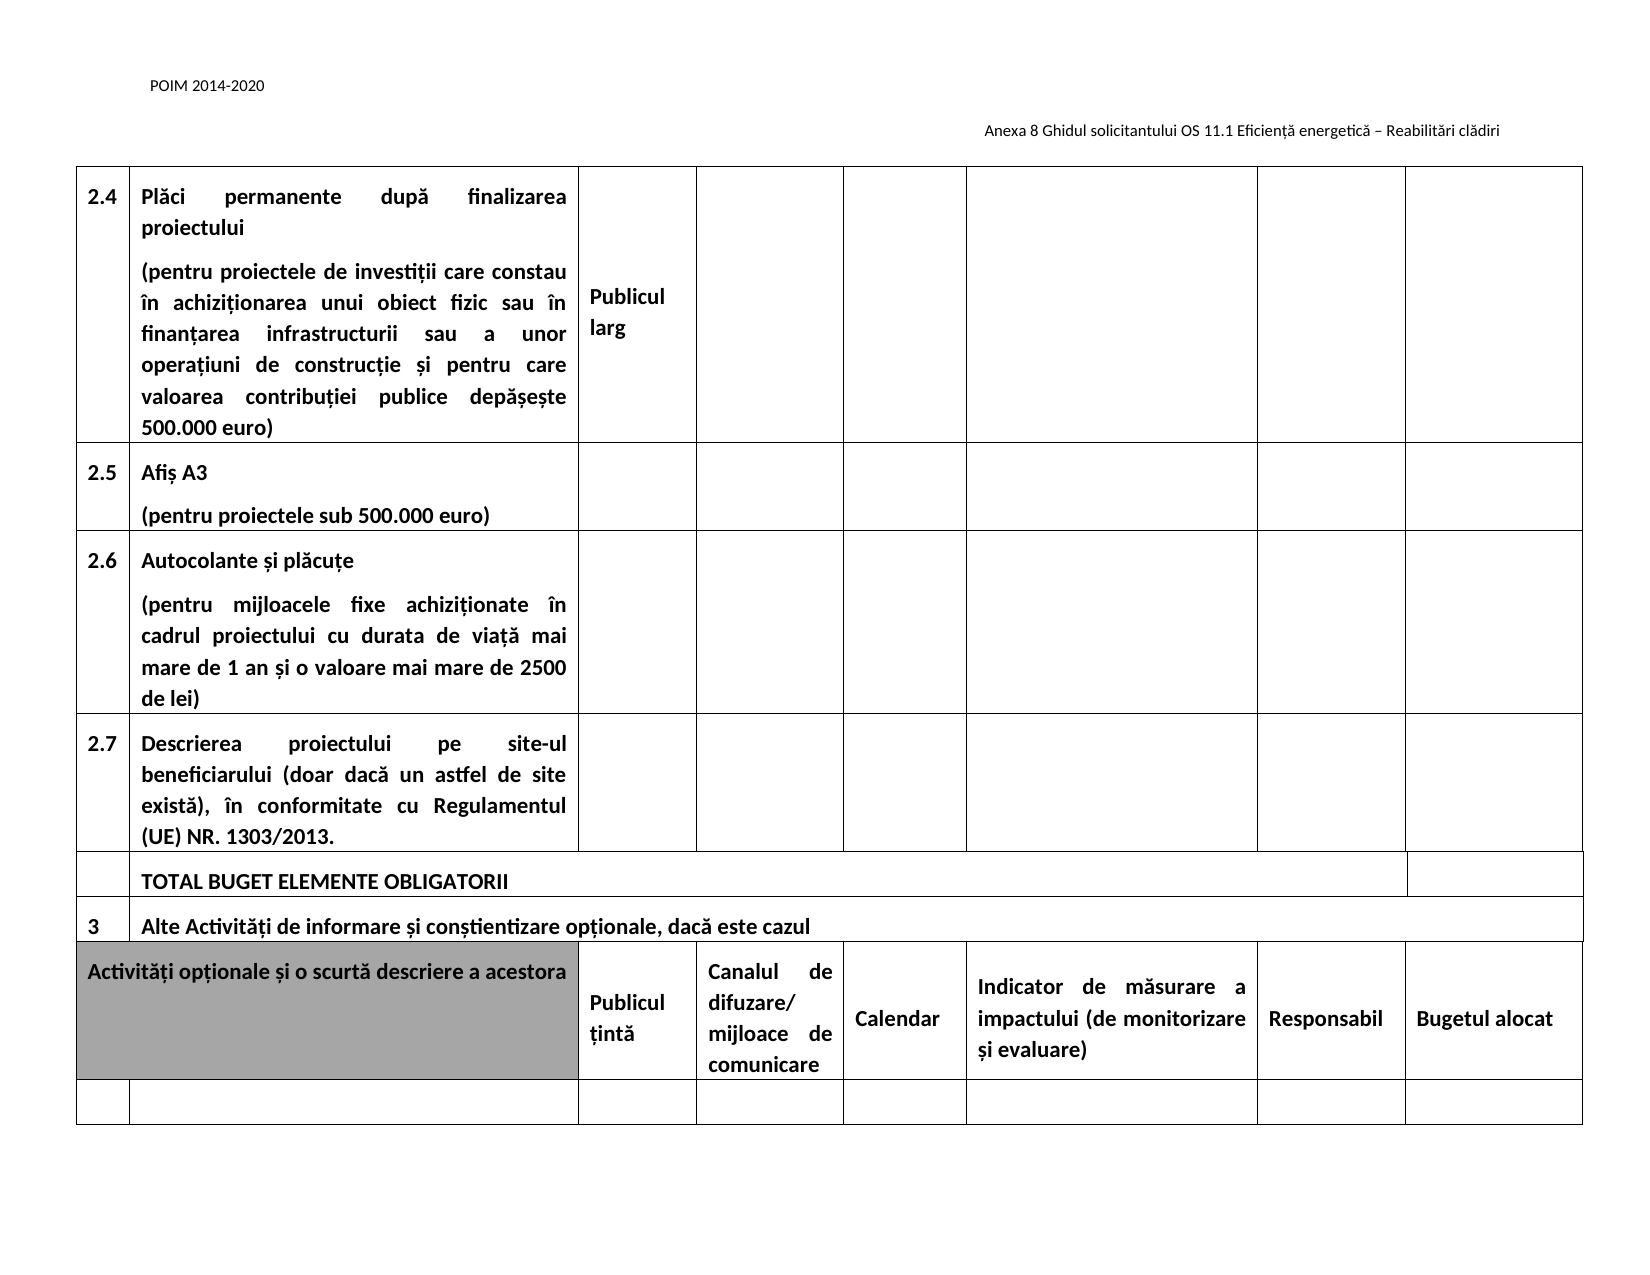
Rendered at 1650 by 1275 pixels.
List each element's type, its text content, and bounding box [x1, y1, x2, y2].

table_cell TOTAL BUGET ELEMENTE OBLIGATORII [130, 852, 1407, 896]
table_cell [579, 1080, 696, 1124]
table_cell [967, 531, 1257, 712]
table_cell 2.7 [77, 714, 129, 851]
table_cell 2.6 [77, 531, 129, 712]
table_cell [1258, 1080, 1405, 1124]
table_cell [697, 167, 843, 442]
table_cell Canalul de difuzare/ mijloace de comunicare [697, 942, 843, 1079]
table_cell Publicul larg [579, 167, 696, 442]
table_cell Afiş A3 (pentru proiectele sub 500.000 euro) [130, 443, 578, 530]
table_cell [579, 443, 696, 530]
table_cell Descrierea proiectului pe site-ul beneficiarului (doar dacă un astfel de site există), în conformitate cu Regulamentul (UE) NR. 1303/2013. [130, 714, 578, 851]
table_cell 2.4 [77, 167, 129, 442]
table_cell [1258, 167, 1405, 442]
table_cell Plăci permanente după finalizarea proiectului (pentru proiectele de investiții care constau în achiziționarea unui obiect fizic sau în finanțarea infrastructurii sau a unor operațiuni de construcție și pentru care valoarea contribuției publice depășește 500.000 euro) [130, 167, 578, 442]
table_cell [1406, 167, 1582, 442]
table_cell Publicul ţintă [579, 942, 696, 1079]
table_cell Autocolante şi plăcuţe (pentru mijloacele fixe achiziţionate în cadrul proiectului cu durata de viaţă mai mare de 1 an şi o valoare mai mare de 2500 de lei) [130, 531, 578, 712]
table_cell [1258, 531, 1405, 712]
table_cell [967, 714, 1257, 851]
table_cell Indicator de măsurare a impactului (de monitorizare şi evaluare) [967, 942, 1257, 1079]
table_cell [1406, 1080, 1582, 1124]
table_cell [1408, 852, 1583, 896]
table_cell 2.5 [77, 443, 129, 530]
table_cell Responsabil [1258, 942, 1405, 1079]
table_cell [1406, 714, 1582, 851]
table_cell [1258, 443, 1405, 530]
table_cell [1258, 714, 1405, 851]
table_cell [697, 1080, 843, 1124]
table_cell [130, 1080, 578, 1124]
table_cell Bugetul alocat [1406, 942, 1582, 1079]
table_cell [967, 1080, 1257, 1124]
table_cell Alte Activităţi de informare şi conştientizare opţionale, dacă este cazul [130, 897, 1583, 941]
table_cell [77, 1080, 129, 1124]
table_cell [844, 714, 966, 851]
table_cell [844, 1080, 966, 1124]
table_cell [579, 714, 696, 851]
table_cell [844, 167, 966, 442]
table_cell [697, 443, 843, 530]
table_cell [1406, 443, 1582, 530]
table_cell Calendar [844, 942, 966, 1079]
table_cell [967, 167, 1257, 442]
table_cell [967, 443, 1257, 530]
table_cell [697, 714, 843, 851]
table_cell [1406, 531, 1582, 712]
table_cell [844, 443, 966, 530]
table_cell [77, 852, 129, 896]
table_cell [697, 531, 843, 712]
table_cell [844, 531, 966, 712]
table_cell 3 [77, 897, 129, 941]
table_cell [579, 531, 696, 712]
table_cell Activități opționale și o scurtă descriere a acestora [77, 942, 578, 1079]
